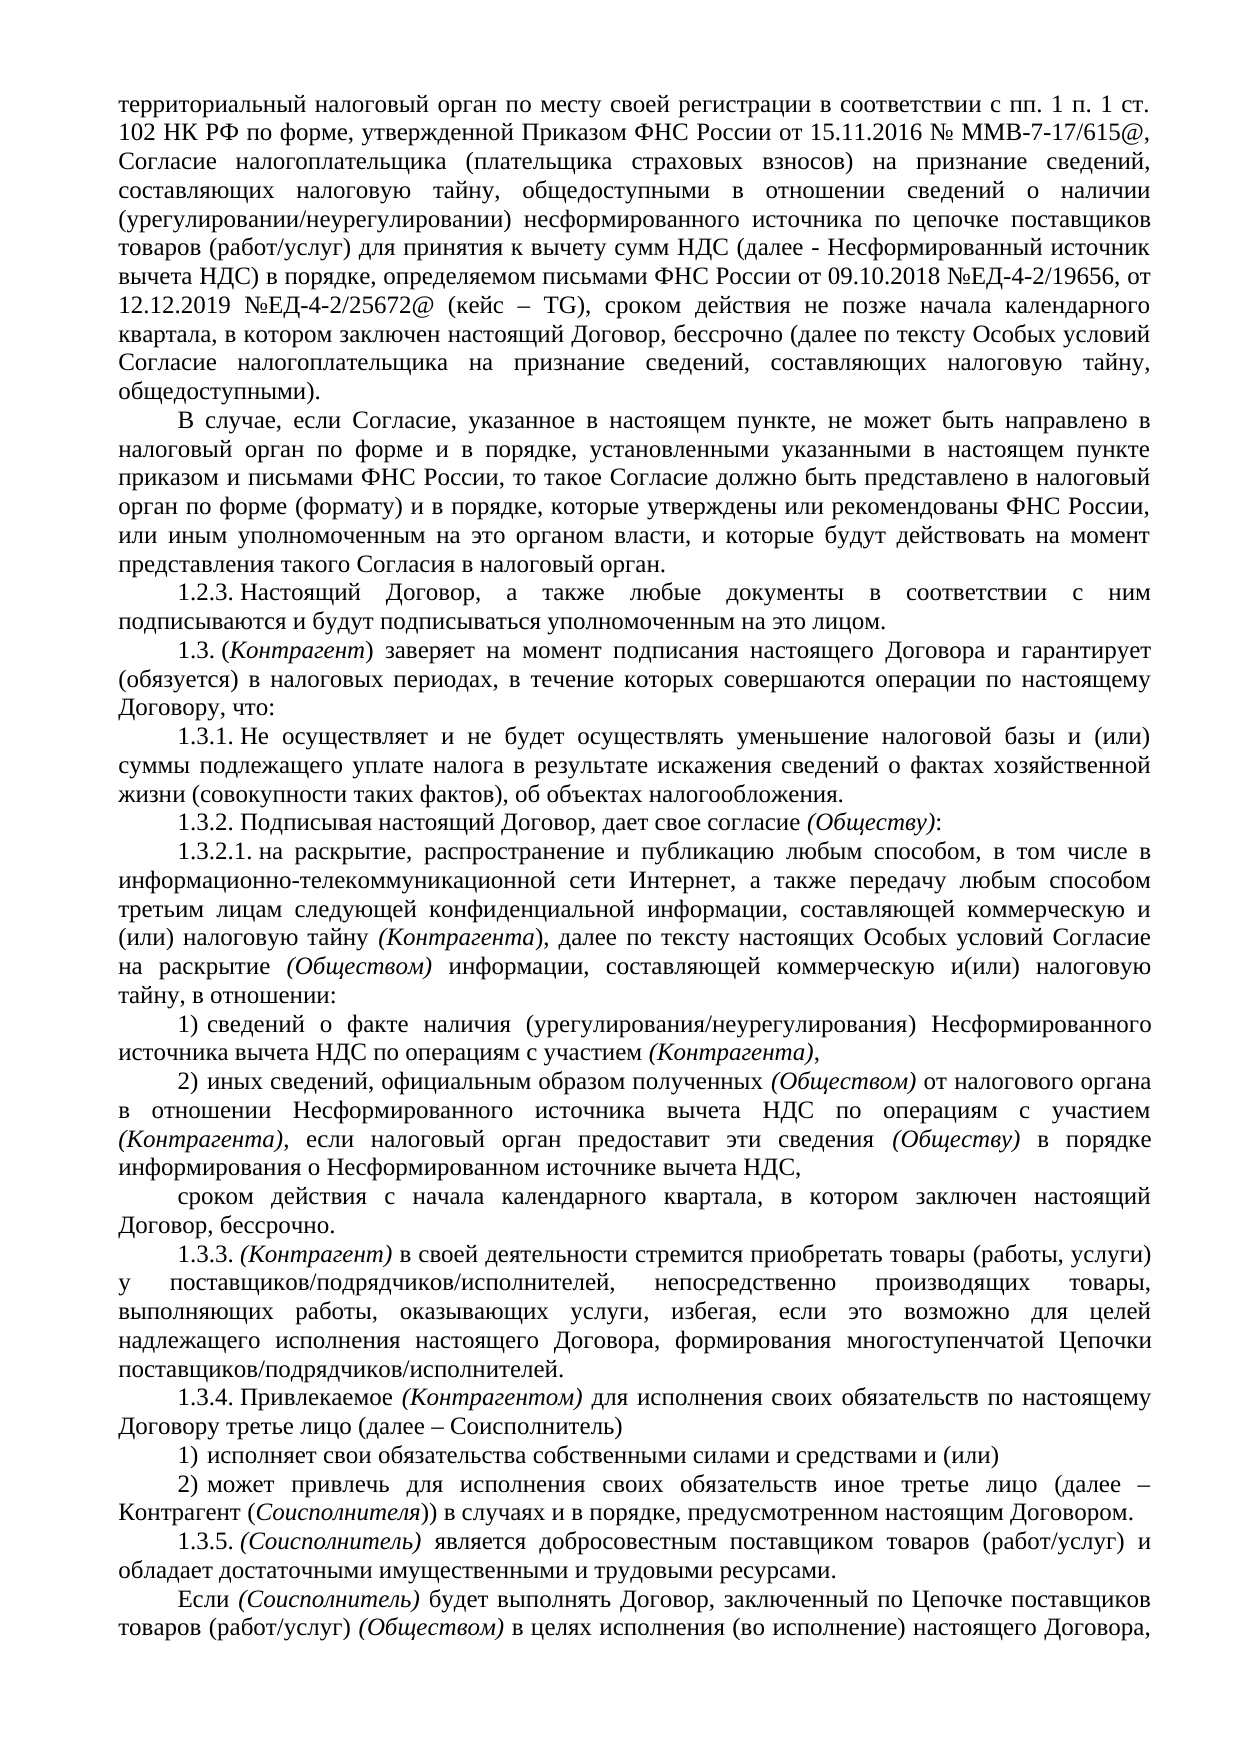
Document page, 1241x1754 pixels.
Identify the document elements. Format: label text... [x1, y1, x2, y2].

text 1.3. (Контрагент) заверяет на момент подписания настоящего Договора и гарантирует (обязуется) в налоговых периодах, в течение которых совершаются операции по настоящему Договору, что: [118, 635, 1152, 721]
text 1.3.3. (Контрагент) в своей деятельности стремится приобретать товары (работы, услуги) у поставщиков/подрядчиков/исполнителей, непосредственно производящих товары, выполняющих работы, оказывающих услуги, избегая, если это возможно для целей надлежащего исполнения настоящего Договора, формирования многоступенчатой Цепочки поставщиков/подрядчиков/исполнителей. [118, 1239, 1152, 1382]
text 1) исполняет свои обязательства собственными силами и средствами и (или) [118, 1440, 1152, 1469]
text В случае, если Согласие, указанное в настоящем пункте, не может быть направлено в налоговый орган по форме и в порядке, установленными указанными в настоящем пункте приказом и письмами ФНС России, то такое Согласие должно быть представлено в налоговый орган по форме (формату) и в порядке, которые утверждены или рекомендованы ФНС России, или иным уполномоченным на это органом власти, и которые будут действовать на момент представления такого Согласия в налоговый орган. [118, 405, 1152, 577]
text 2) может привлечь для исполнения своих обязательств иное третье лицо (далее – Контрагент (Соисполнителя)) в случаях и в порядке, предусмотренном настоящим Договором. [118, 1469, 1152, 1526]
text 1.3.2. Подписывая настоящий Договор, дает свое согласие (Обществу): [118, 807, 1152, 836]
text 1.2.3. Настоящий Договор, а также любые документы в соответствии с ним подписываются и будут подписываться уполномоченным на это лицом. [118, 577, 1152, 635]
text 1.3.4. Привлекаемое (Контрагентом) для исполнения своих обязательств по настоящему Договору третье лицо (далее – Соисполнитель) [118, 1382, 1152, 1440]
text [118, 89, 1152, 405]
text 1.3.2.1. на раскрытие, распространение и публикацию любым способом, в том числе в информационно-телекоммуникационной сети Интернет, а также передачу любым способом третьим лицам следующей конфиденциальной информации, составляющей коммерческую и (или) налоговую тайну (Контрагента), далее по тексту настоящих Особых условий Согласие на раскрытие (Обществом) информации, составляющей коммерческую и(или) налоговую тайну, в отношении: [118, 836, 1152, 1009]
list иных сведений, официальным образом полученных (Обществом) от налогового органа в отношении Несформированного источника вычета НДС по операциям с участием (Контрагента), если налоговый орган предоставит эти сведения (Обществу) в порядке информирования о Несформированном источнике вычета НДС, [118, 1066, 1152, 1181]
list сведений о факте наличия (урегулирования/неурегулирования) Несформированного источника вычета НДС по операциям с участием (Контрагента), [118, 1009, 1152, 1066]
text сроком действия с начала календарного квартала, в котором заключен настоящий Договор, бессрочно. [118, 1181, 1152, 1239]
text 1.3.5. (Соисполнитель) является добросовестным поставщиком товаров (работ/услуг) и обладает достаточными имущественными и трудовыми ресурсами. [118, 1526, 1152, 1584]
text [118, 1584, 1152, 1641]
text 1.3.1. Не осуществляет и не будет осуществлять уменьшение налоговой базы и (или) суммы подлежащего уплате налога в результате искажения сведений о фактах хозяйственной жизни (совокупности таких фактов), об объектах налогообложения. [118, 721, 1152, 807]
